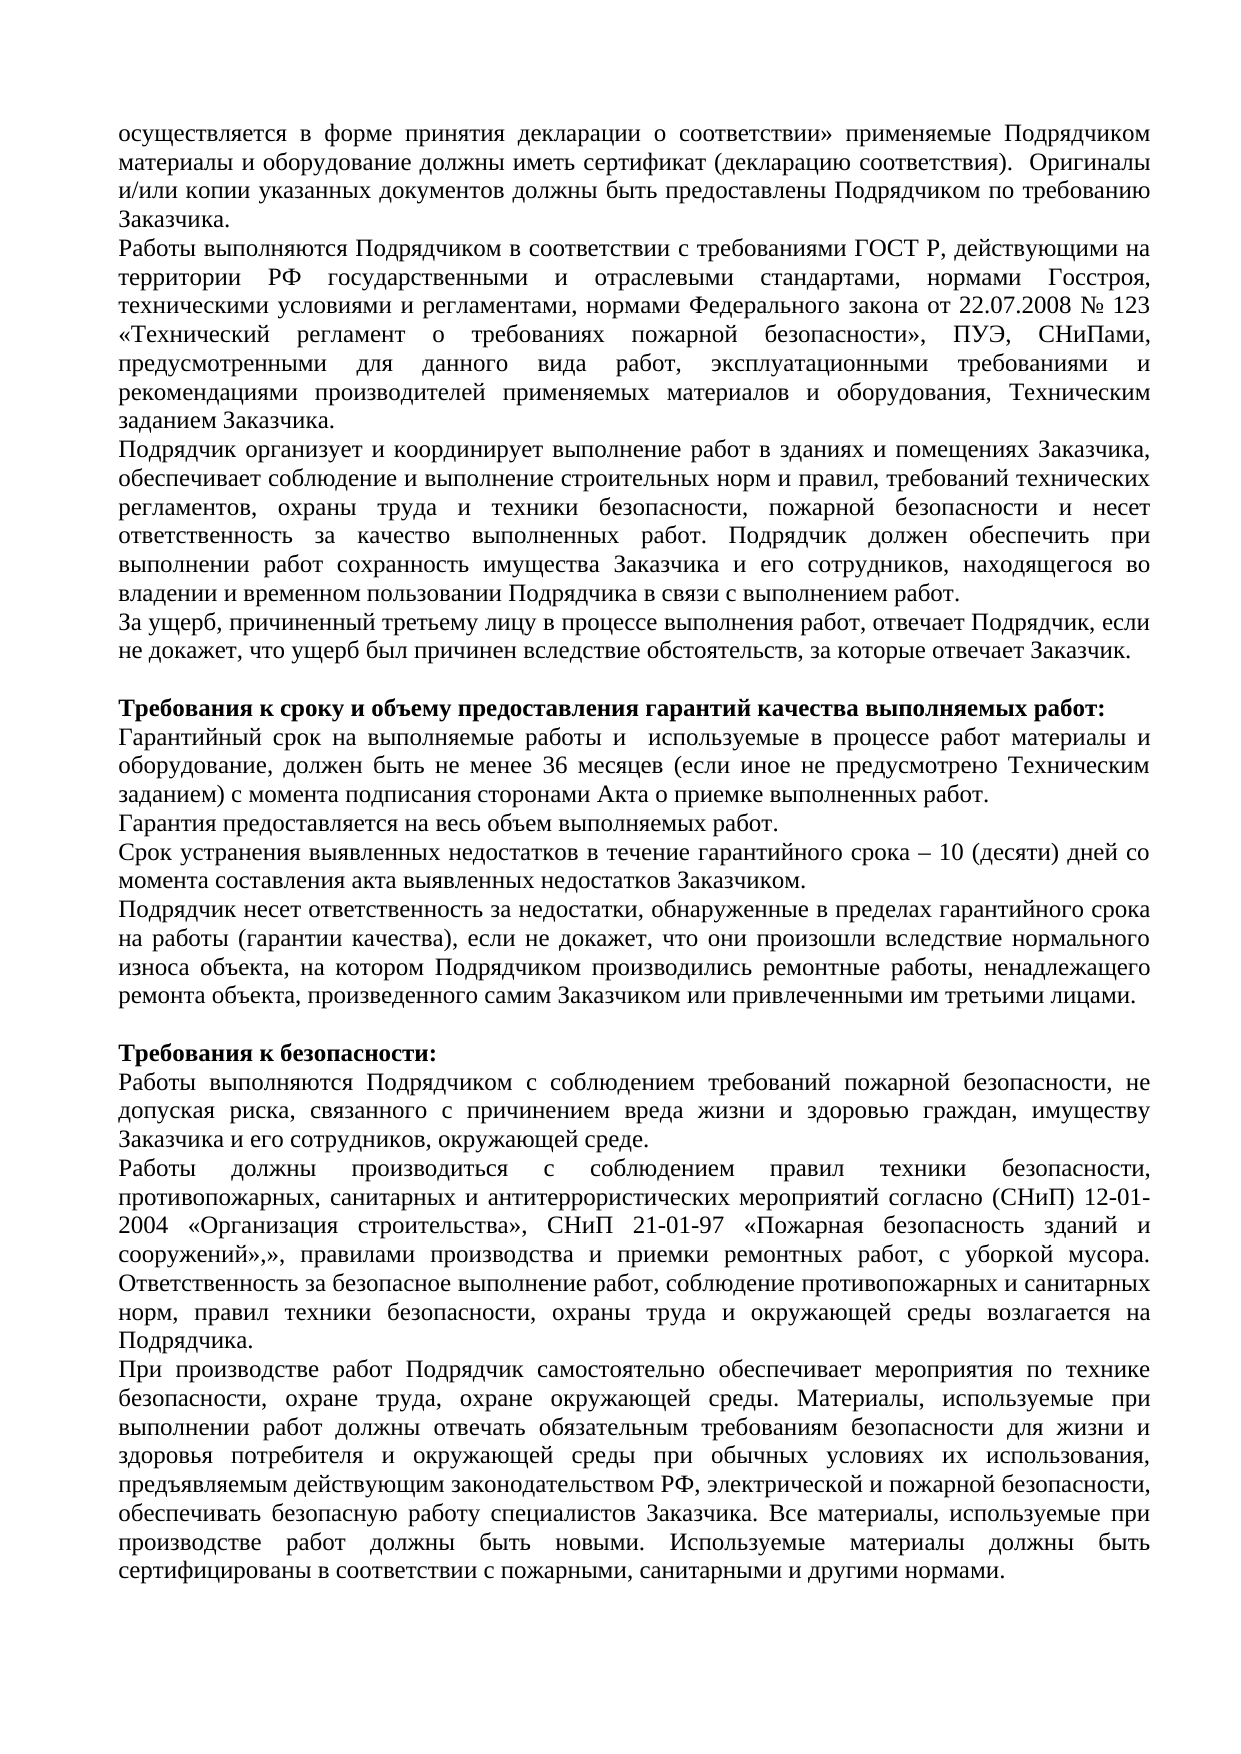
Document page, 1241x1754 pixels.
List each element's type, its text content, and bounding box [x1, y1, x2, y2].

text Работы выполняются Подрядчиком в соответствии с требованиями ГОСТ Р, действующими на территории РФ государственными и отраслевыми стандартами, нормами Госстроя, техническими условиями и регламентами, нормами Федерального закона от 22.07.2008 № 123 «Технический регламент о требованиях пожарной безопасности», ПУЭ, СНиПами, предусмотренными для данного вида работ, эксплуатационными требованиями и рекомендациями производителей применяемых материалов и оборудования, Техническим заданием Заказчика. [118, 233, 1152, 434]
text Гарантийный срок на выполняемые работы и используемые в процессе работ материалы и оборудование, должен быть не менее 36 месяцев (если иное не предусмотрено Техническим заданием) с момента подписания сторонами Акта о приемке выполненных работ. [118, 722, 1152, 808]
text Срок устранения выявленных недостатков в течение гарантийного срока – 10 (десяти) дней со момента составления акта выявленных недостатков Заказчиком. [118, 837, 1152, 894]
text Работы выполняются Подрядчиком с соблюдением требований пожарной безопасности, не допуская риска, связанного с причинением вреда жизни и здоровью граждан, имуществу Заказчика и его сотрудников, окружающей среде. [118, 1067, 1152, 1153]
text Работы должны производиться с соблюдением правил техники безопасности, противопожарных, санитарных и антитеррористических мероприятий согласно (СНиП) 12-01-2004 «Организация строительства», СНиП 21-01-97 «Пожарная безопасность зданий и сооружений»,», правилами производства и приемки ремонтных работ, с уборкой мусора. Ответственность за безопасное выполнение работ, соблюдение противопожарных и санитарных норм, правил техники безопасности, охраны труда и окружающей среды возлагается на Подрядчика. [118, 1153, 1152, 1354]
text При производстве работ Подрядчик самостоятельно обеспечивает мероприятия по технике безопасности, охране труда, охране окружающей среды. Материалы, используемые при выполнении работ должны отвечать обязательным требованиям безопасности для жизни и здоровья потребителя и окружающей среды при обычных условиях их использования, предъявляемым действующим законодательством РФ, электрической и пожарной безопасности, обеспечивать безопасную работу специалистов Заказчика. Все материалы, используемые при производстве работ должны быть новыми. Используемые материалы должны быть сертифицированы в соответствии с пожарными, санитарными и другими нормами. [118, 1354, 1152, 1584]
text Гарантия предоставляется на весь объем выполняемых работ. [118, 808, 1152, 837]
text Требования к безопасности: [118, 1038, 1152, 1067]
text Требования к сроку и объему предоставления гарантий качества выполняемых работ: [118, 693, 1152, 722]
text Подрядчик организует и координирует выполнение работ в зданиях и помещениях Заказчика, обеспечивает соблюдение и выполнение строительных норм и правил, требований технических регламентов, охраны труда и техники безопасности, пожарной безопасности и несет ответственность за качество выполненных работ. Подрядчик должен обеспечить при выполнении работ сохранность имущества Заказчика и его сотрудников, находящегося во владении и временном пользовании Подрядчика в связи с выполнением работ. [118, 434, 1152, 607]
text За ущерб, причиненный третьему лицу в процессе выполнения работ, отвечает Подрядчик, если не докажет, что ущерб был причинен вследствие обстоятельств, за которые отвечает Заказчик. [118, 607, 1152, 664]
text Подрядчик несет ответственность за недостатки, обнаруженные в пределах гарантийного срока на работы (гарантии качества), если не докажет, что они произошли вследствие нормального износа объекта, на котором Подрядчиком производились ремонтные работы, ненадлежащего ремонта объекта, произведенного самим Заказчиком или привлеченными им третьими лицами. [118, 894, 1152, 1009]
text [118, 118, 1152, 233]
